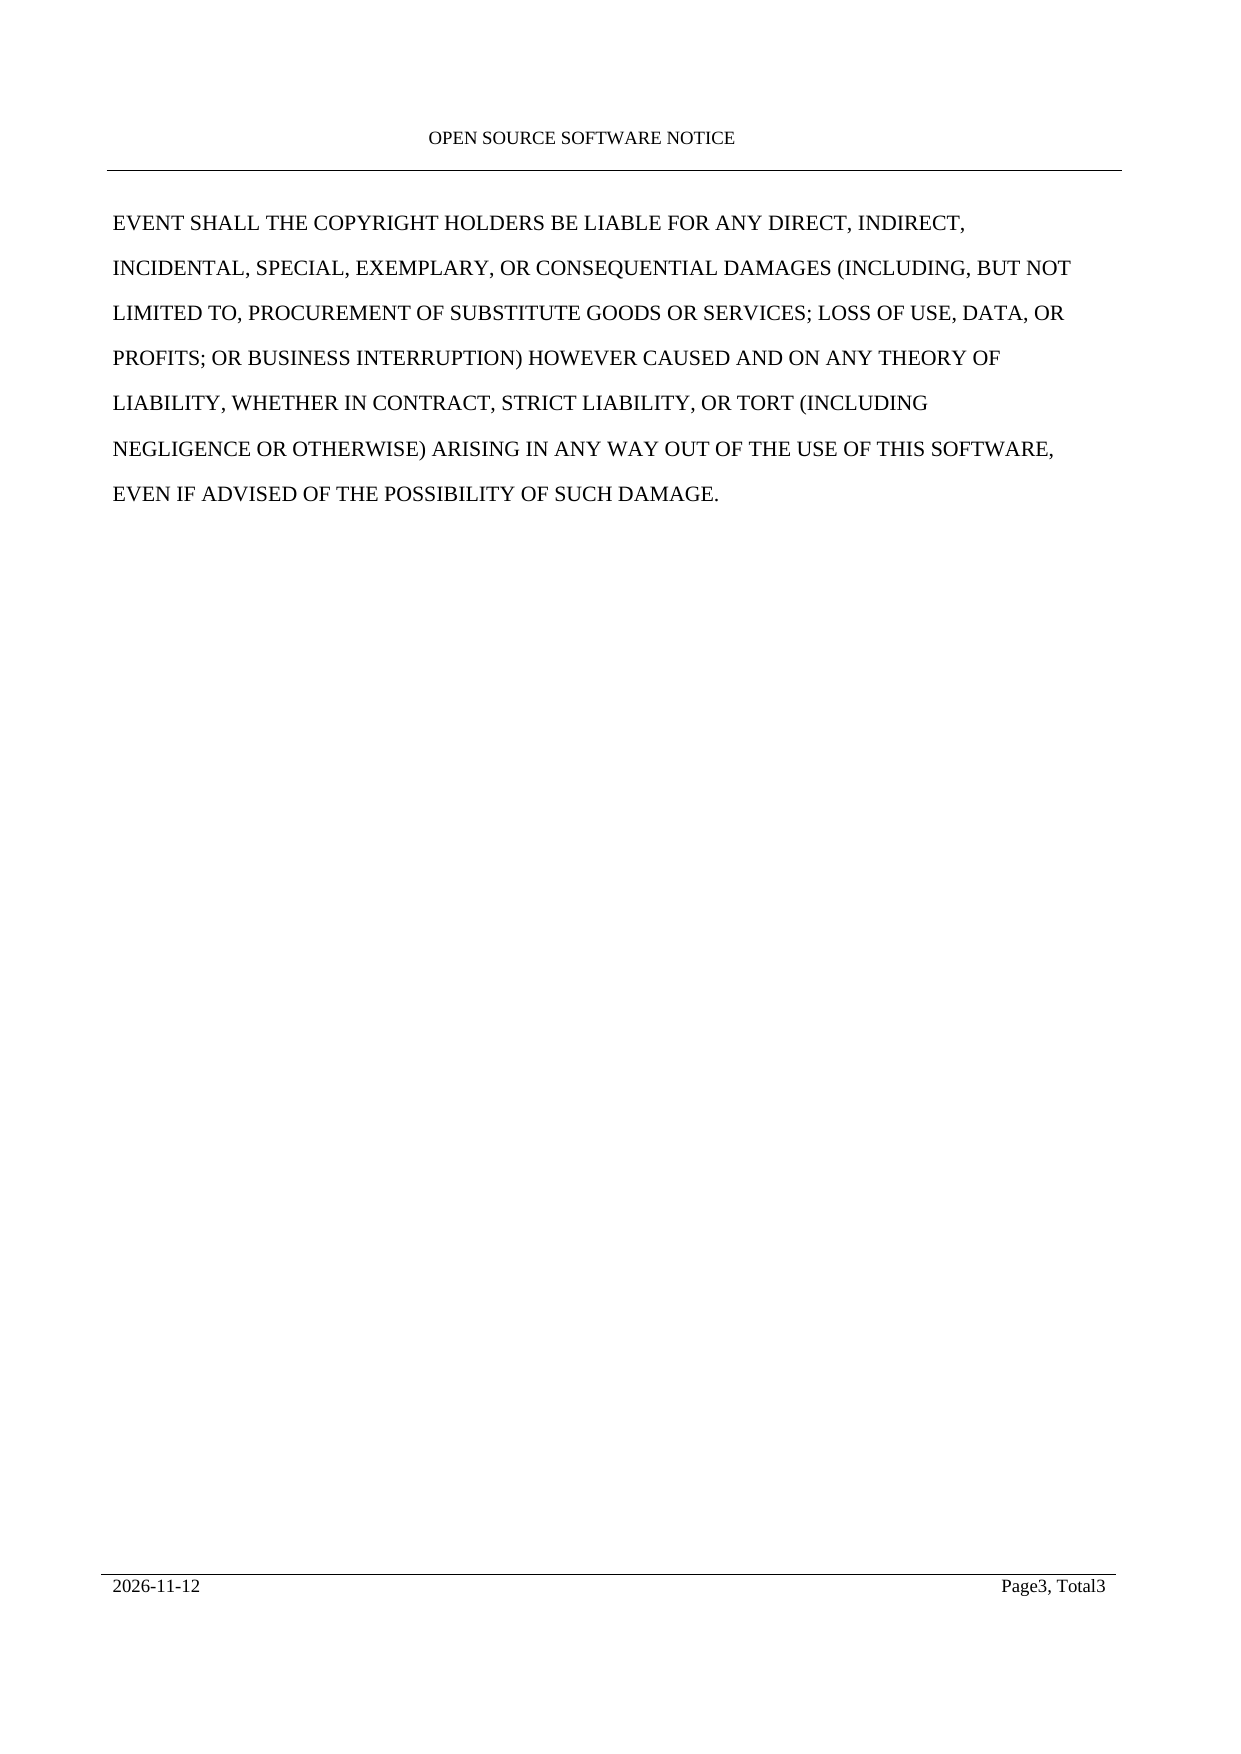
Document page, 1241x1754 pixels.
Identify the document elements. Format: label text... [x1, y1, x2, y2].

text INCIDENTAL, SPECIAL, EXEMPLARY, OR CONSEQUENTIAL DAMAGES (INCLUDING, BUT NOT [112, 251, 1128, 284]
text LIABILITY, WHETHER IN CONTRACT, STRICT LIABILITY, OR TORT (INCLUDING [112, 387, 1128, 419]
text NEGLIGENCE OR OTHERWISE) ARISING IN ANY WAY OUT OF THE USE OF THIS SOFTWARE, [112, 432, 1128, 464]
text LIMITED TO, PROCUREMENT OF SUBSTITUTE GOODS OR SERVICES; LOSS OF USE, DATA, OR [112, 297, 1128, 329]
text EVENT SHALL THE COPYRIGHT HOLDERS BE LIABLE FOR ANY DIRECT, INDIRECT, [112, 206, 1128, 239]
text EVEN IF ADVISED OF THE POSSIBILITY OF SUCH DAMAGE. [112, 477, 1128, 509]
text PROFITS; OR BUSINESS INTERRUPTION) HOWEVER CAUSED AND ON ANY THEORY OF [112, 342, 1128, 374]
